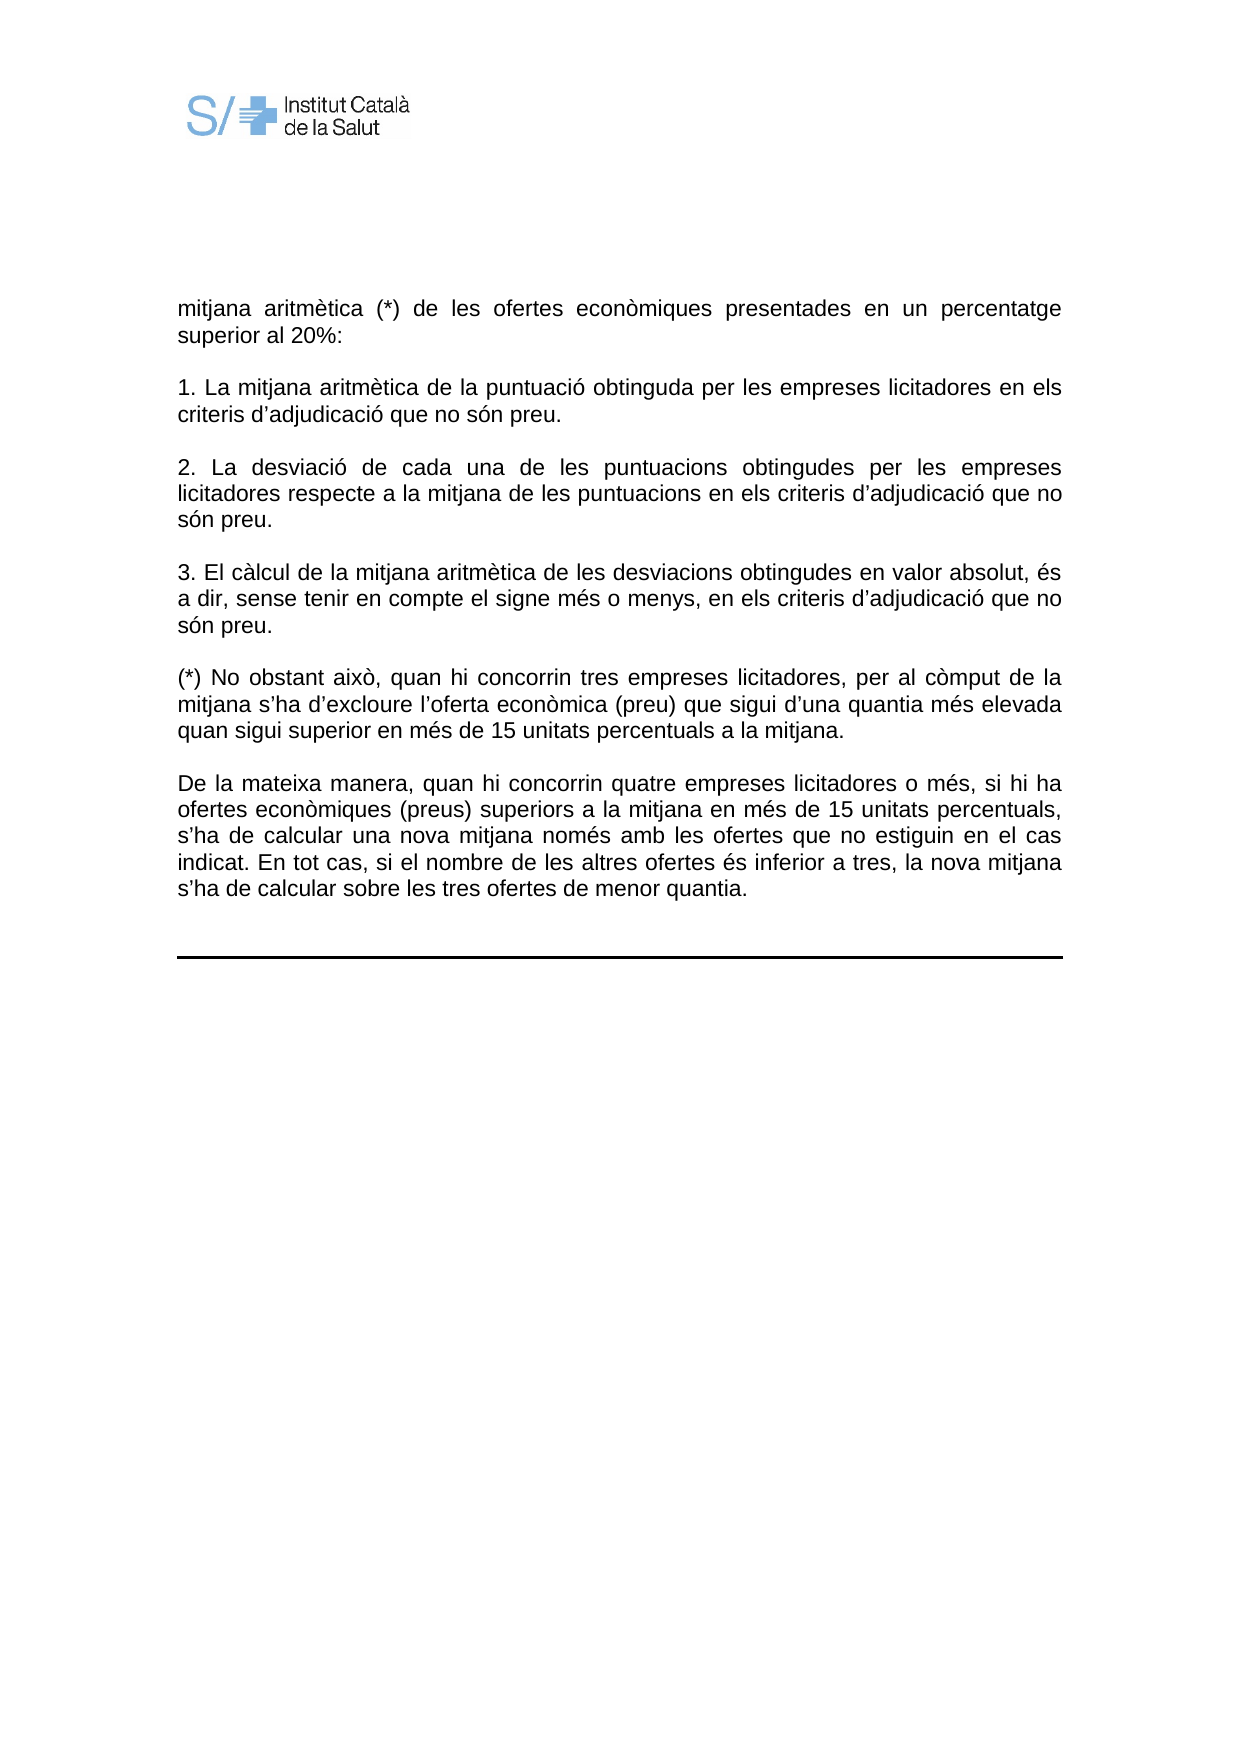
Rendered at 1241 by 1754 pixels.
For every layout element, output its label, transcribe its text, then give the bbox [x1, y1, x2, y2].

text (*) No obstant això, quan hi concorrin tres empreses licitadores, per al còmput de la mitjana s’ha d’excloure l’oferta econòmica (preu) que sigui d’una quantia més elevada quan sigui superior en més de 15 unitats percentuals a la mitjana. [177, 664, 1063, 743]
text 2. La desviació de cada una de les puntuacions obtingudes per les empreses licitadores respecte a la mitjana de les puntuacions en els criteris d’adjudicació que no són preu. [177, 453, 1063, 532]
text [177, 295, 1063, 348]
text De la mateixa manera, quan hi concorrin quatre empreses licitadores o més, si hi ha ofertes econòmiques (preus) superiors a la mitjana en més de 15 unitats percentuals, s’ha de calcular una nova mitjana només amb les ofertes que no estiguin en el cas indicat. En tot cas, si el nombre de les altres ofertes és inferior a tres, la nova mitjana s’ha de calcular sobre les tres ofertes de menor quantia. [177, 770, 1063, 901]
picture [185, 93, 412, 139]
text 3. El càlcul de la mitjana aritmètica de les desviacions obtingudes en valor absolut, és a dir, sense tenir en compte el signe més o menys, en els criteris d’adjudicació que no són preu. [177, 559, 1063, 638]
text 1. La mitjana aritmètica de la puntuació obtinguda per les empreses licitadores en els criteris d’adjudicació que no són preu. [177, 374, 1063, 427]
